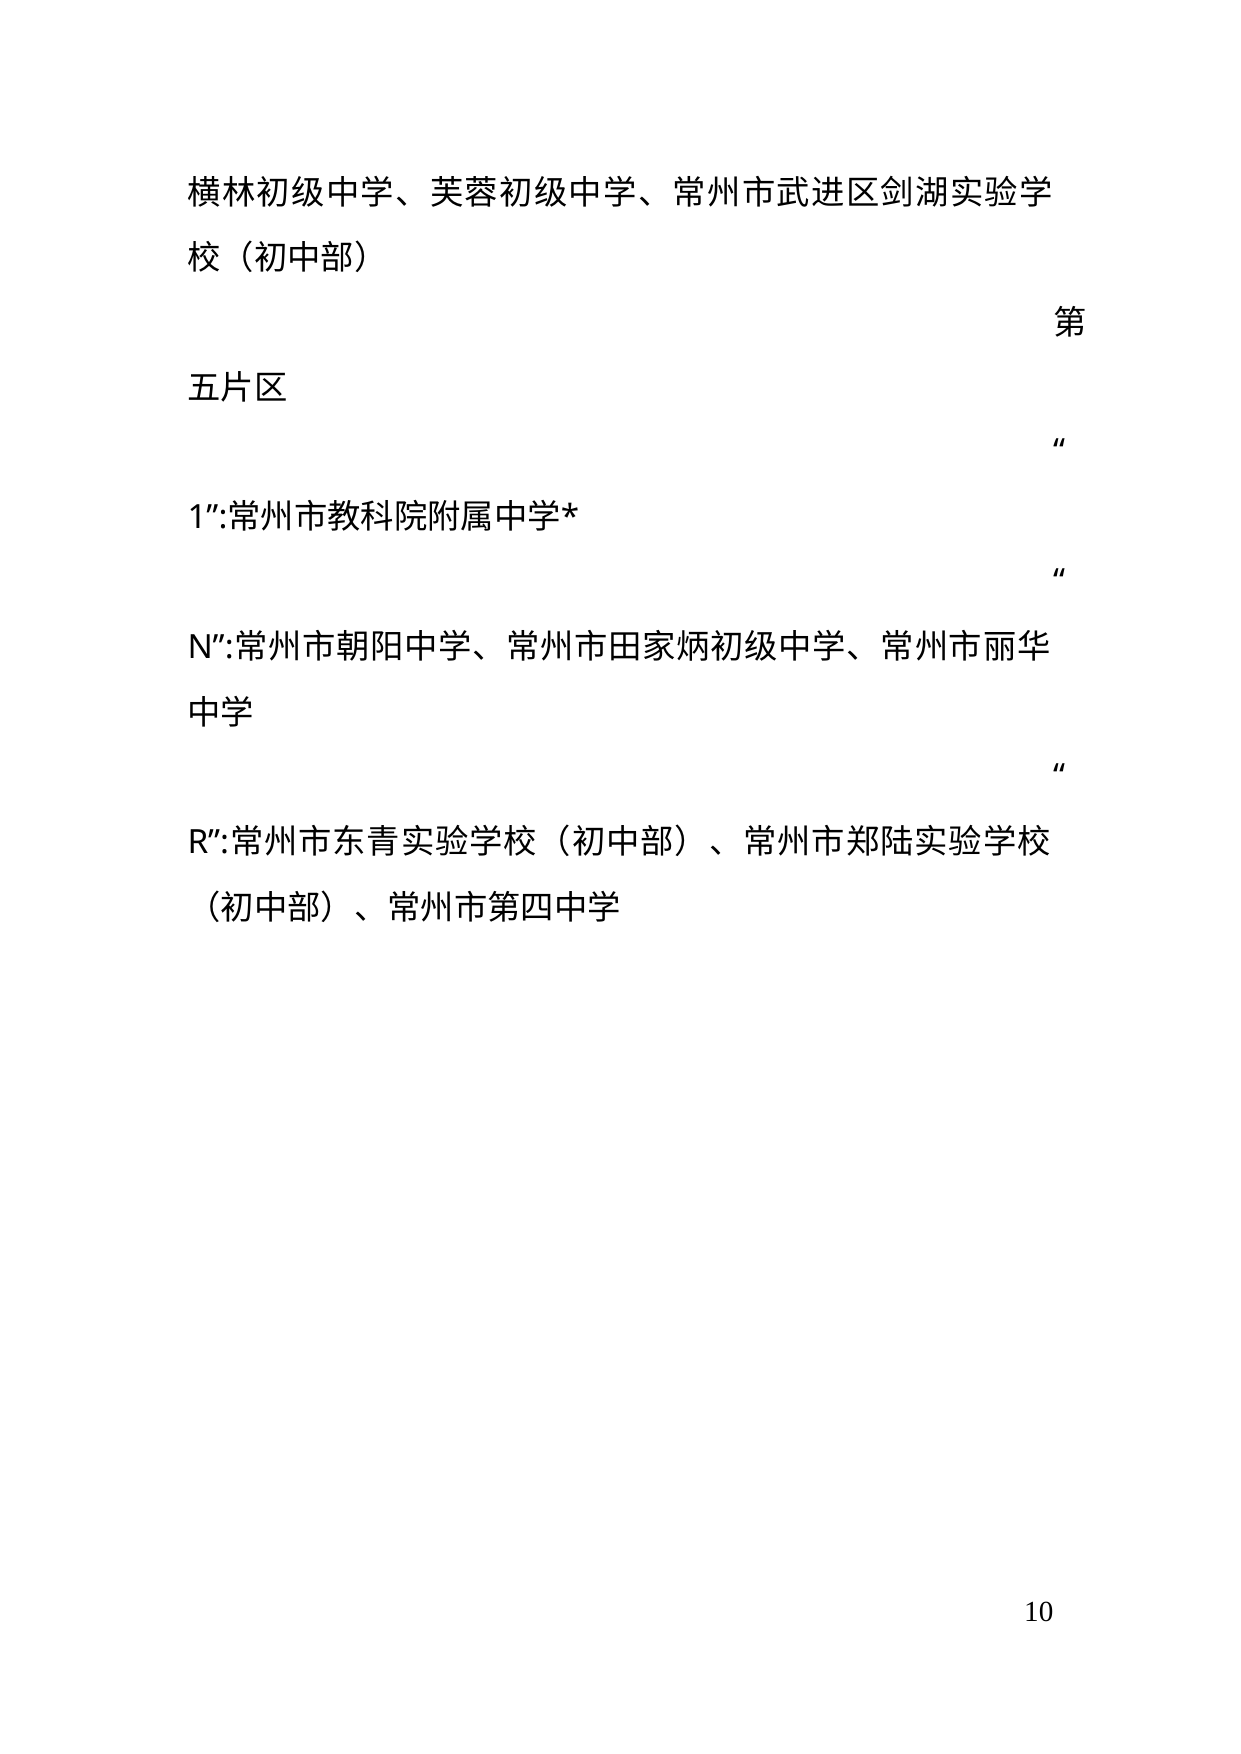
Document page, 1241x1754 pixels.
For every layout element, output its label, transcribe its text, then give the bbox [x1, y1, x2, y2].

text “1”:常州市教科院附属中学* [187, 417, 1053, 547]
text 第五片区 [187, 287, 1053, 417]
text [187, 157, 1053, 287]
text “R”:常州市东青实验学校（初中部）、常州市郑陆实验学校（初中部）、常州市第四中学 [187, 742, 1053, 937]
text “N”:常州市朝阳中学、常州市田家炳初级中学、常州市丽华中学 [187, 547, 1053, 742]
